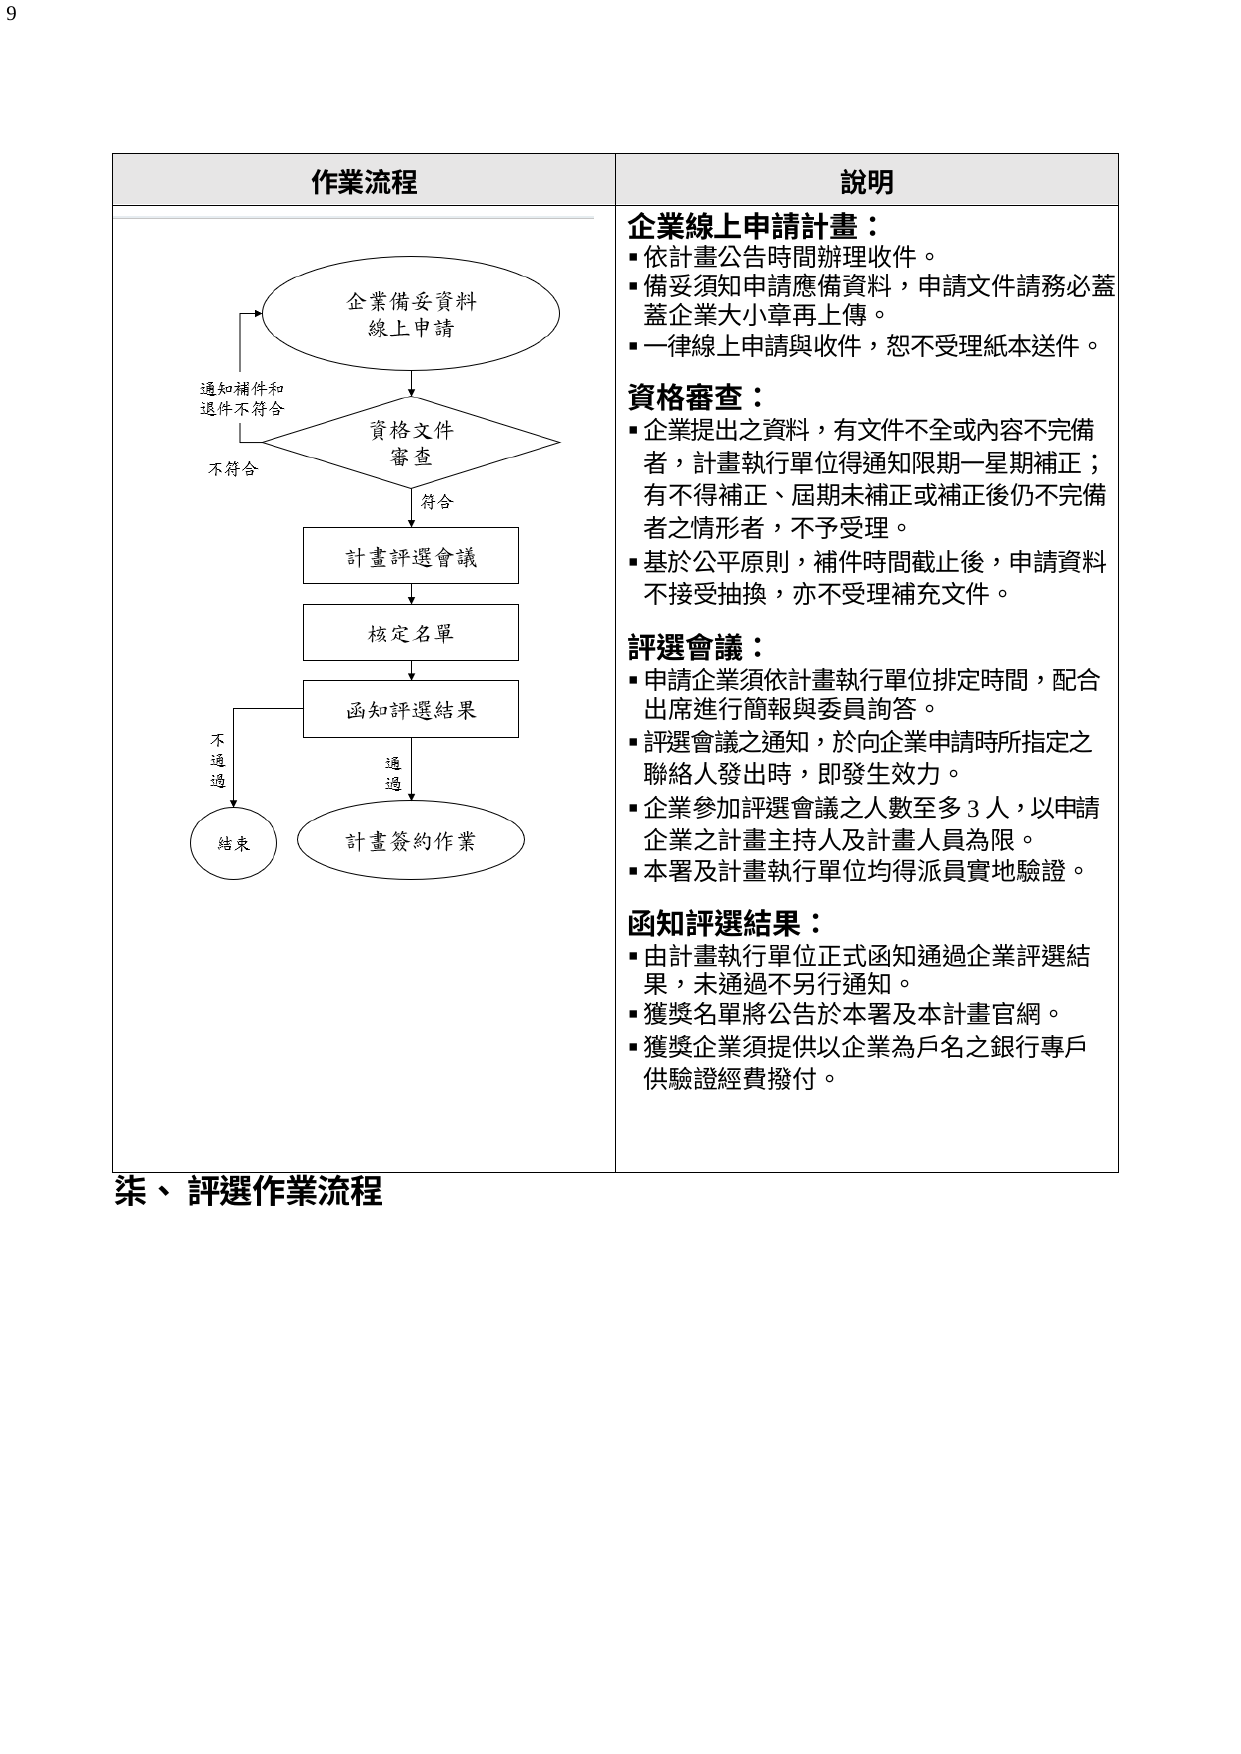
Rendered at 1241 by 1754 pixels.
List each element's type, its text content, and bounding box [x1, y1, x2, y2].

table_header 作業流程 [113, 154, 615, 204]
subtitle 柒、 評選作業流程 [114, 1173, 1128, 1211]
table_cell [113, 206, 615, 1172]
picture [113, 216, 594, 881]
table_cell 企業線上申請計畫： 依計畫公告時間辦理收件。 備妥須知申請應備資料，申請文件請務必蓋蓋企業大小章再上傳。 一律線上申請與收件，恕不受理紙本送件。 資格審查： 企業提出之資料，有文件不全或內容不完備 者，計畫執行單位得通知限期一星期補正；有不得補正、屆期未補正或補正後仍不完備者之情形者，不予受理。 基於公平原則，補件時間截止後，申請資料不接受抽換，亦不受理補充文件。 評選會議： 申請企業須依計畫執行單位排定時間，配合 出席進行簡報與委員詢答。 評選會議之通知，於向企業申請時所指定之聯絡人發出時，即發生效力。 企業參加評選會議之人數至多 3 人，以申請企業之計畫主持人及計畫人員為限。 本署及計畫執行單位均得派員實地驗證。 函知評選結果： 由計畫執行單位正式函知通過企業評選結 果，未通過不另行通知。 獲獎名單將公告於本署及本計畫官網。 獲獎企業須提供以企業為戶名之銀行專戶供驗證經費撥付。 [616, 206, 1118, 1172]
table_header 說明 [616, 154, 1118, 204]
